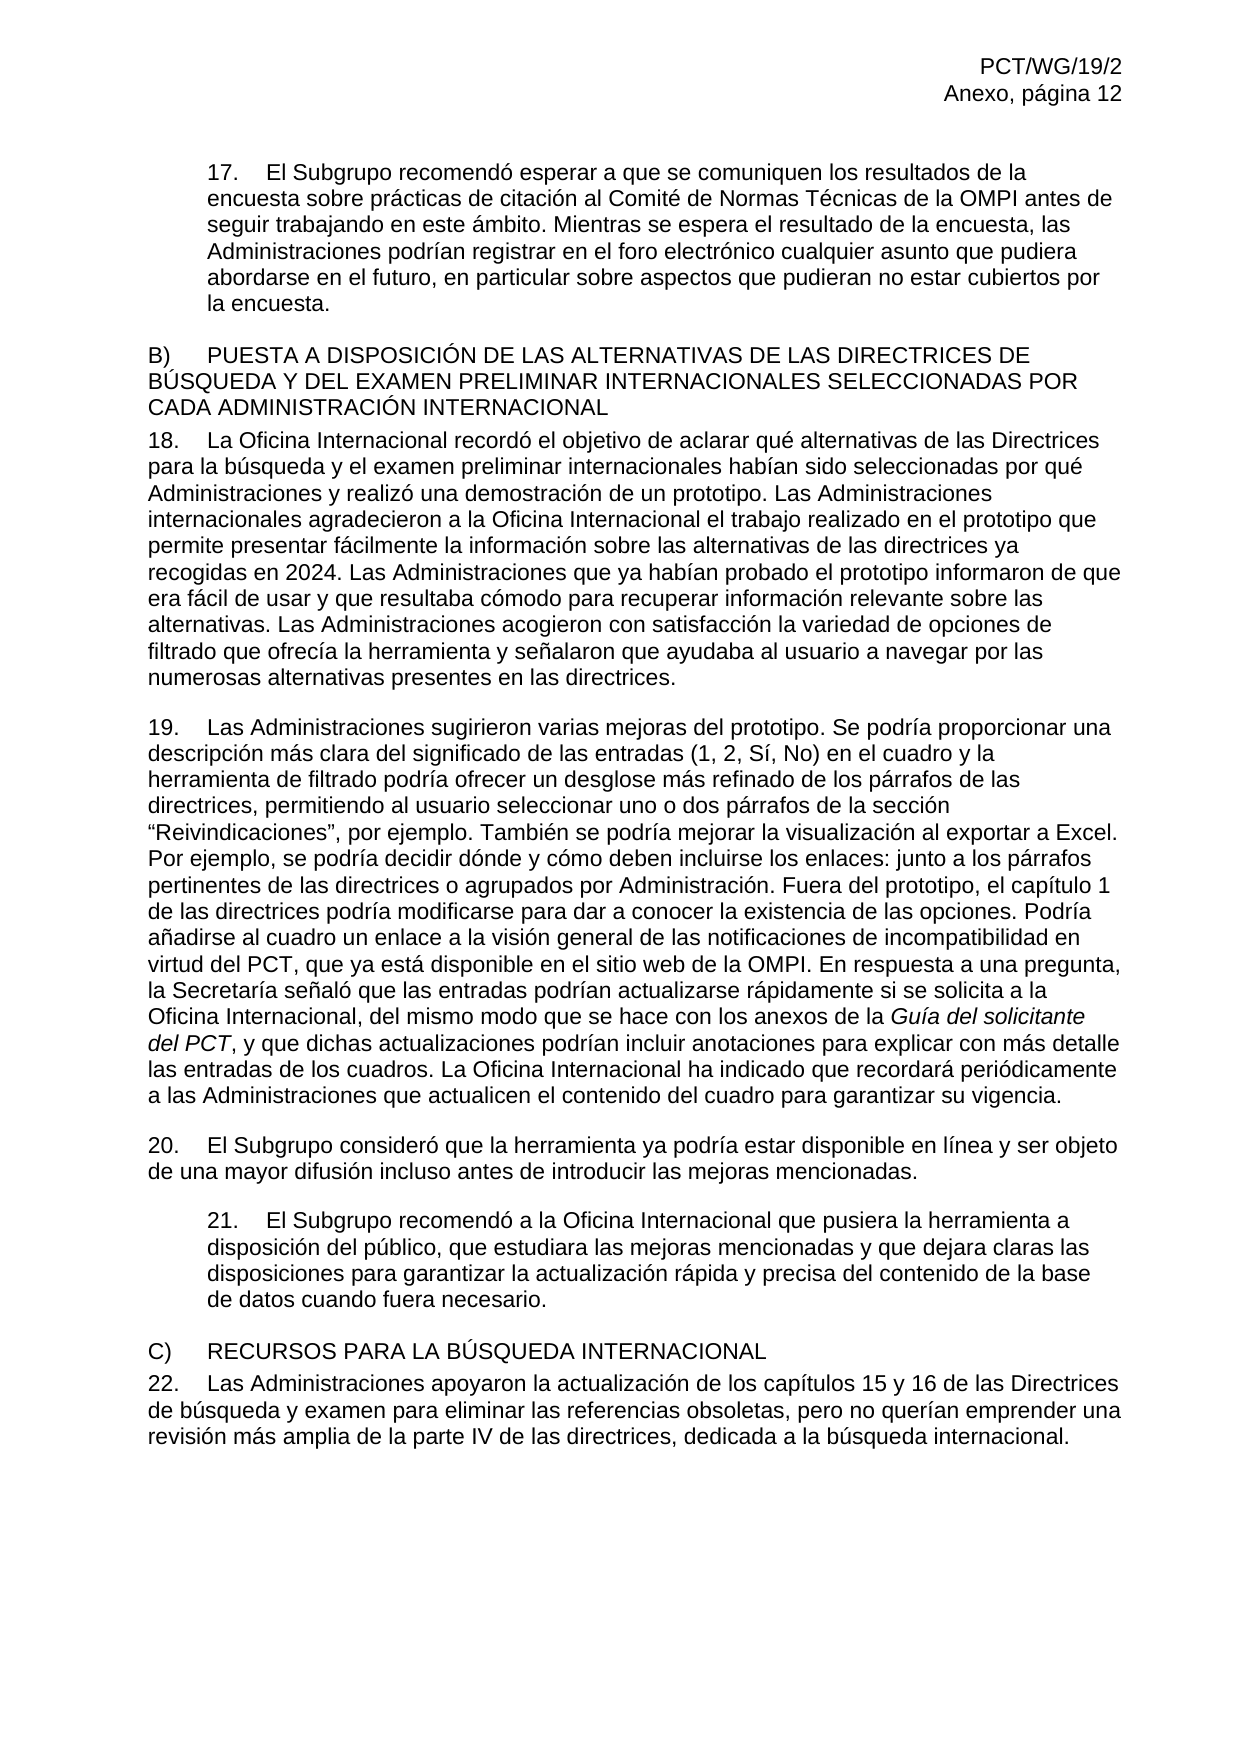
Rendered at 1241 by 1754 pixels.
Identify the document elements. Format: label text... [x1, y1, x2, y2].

text Las Administraciones apoyaron la actualización de los capítulos 15 y 16 de las Directrices de búsqueda y examen para eliminar las referencias obsoletas, pero no querían emprender una revisión más amplia de la parte IV de las directrices, dedicada a la búsqueda internacional. [148, 1370, 1122, 1449]
text El Subgrupo recomendó a la Oficina Internacional que pusiera la herramienta a disposición del público, que estudiara las mejoras mencionadas y que dejara claras las disposiciones para garantizar la actualización rápida y precisa del contenido de la base de datos cuando fuera necesario. [207, 1207, 1122, 1313]
text La Oficina Internacional recordó el objetivo de aclarar qué alternativas de las Directrices para la búsqueda y el examen preliminar internacionales habían sido seleccionadas por qué Administraciones y realizó una demostración de un prototipo. Las Administraciones internacionales agradecieron a la Oficina Internacional el trabajo realizado en el prototipo que permite presentar fácilmente la información sobre las alternativas de las directrices ya recogidas en 2024. Las Administraciones que ya habían probado el prototipo informaron de que era fácil de usar y que resultaba cómodo para recuperar información relevante sobre las alternativas. Las Administraciones acogieron con satisfacción la variedad de opciones de filtrado que ofrecía la herramienta y señalaron que ayudaba al usuario a navegar por las numerosas alternativas presentes en las directrices. [148, 427, 1122, 691]
subtitle C) Recursos para la búsqueda internacional [148, 1338, 1122, 1364]
text El Subgrupo recomendó esperar a que se comuniquen los resultados de la encuesta sobre prácticas de citación al Comité de Normas Técnicas de la OMPI antes de seguir trabajando en este ámbito. Mientras se espera el resultado de la encuesta, las Administraciones podrían registrar en el foro electrónico cualquier asunto que pudiera abordarse en el futuro, en particular sobre aspectos que pudieran no estar cubiertos por la encuesta. [207, 158, 1122, 317]
subtitle B) Puesta a disposición de las alternativas de las directrices de búsqueda y del examen preliminar internacionales seleccionadas por cada Administración internacional [148, 342, 1122, 421]
text Las Administraciones sugirieron varias mejoras del prototipo. Se podría proporcionar una descripción más clara del significado de las entradas (1, 2, Sí, No) en el cuadro y la herramienta de filtrado podría ofrecer un desglose más refinado de los párrafos de las directrices, permitiendo al usuario seleccionar uno o dos párrafos de la sección “Reivindicaciones”, por ejemplo. También se podría mejorar la visualización al exportar a Excel. Por ejemplo, se podría decidir dónde y cómo deben incluirse los enlaces: junto a los párrafos pertinentes de las directrices o agrupados por Administración. Fuera del prototipo, el capítulo 1 de las directrices podría modificarse para dar a conocer la existencia de las opciones. Podría añadirse al cuadro un enlace a la visión general de las notificaciones de incompatibilidad en virtud del PCT, que ya está disponible en el sitio web de la OMPI. En respuesta a una pregunta, la Secretaría señaló que las entradas podrían actualizarse rápidamente si se solicita a la Oficina Internacional, del mismo modo que se hace con los anexos de la Guía del solicitante del PCT, y que dichas actualizaciones podrían incluir anotaciones para explicar con más detalle las entradas de los cuadros. La Oficina Internacional ha indicado que recordará periódicamente a las Administraciones que actualicen el contenido del cuadro para garantizar su vigencia. [148, 713, 1122, 1109]
text El Subgrupo consideró que la herramienta ya podría estar disponible en línea y ser objeto de una mayor difusión incluso antes de introducir las mejoras mencionadas. [148, 1132, 1122, 1184]
